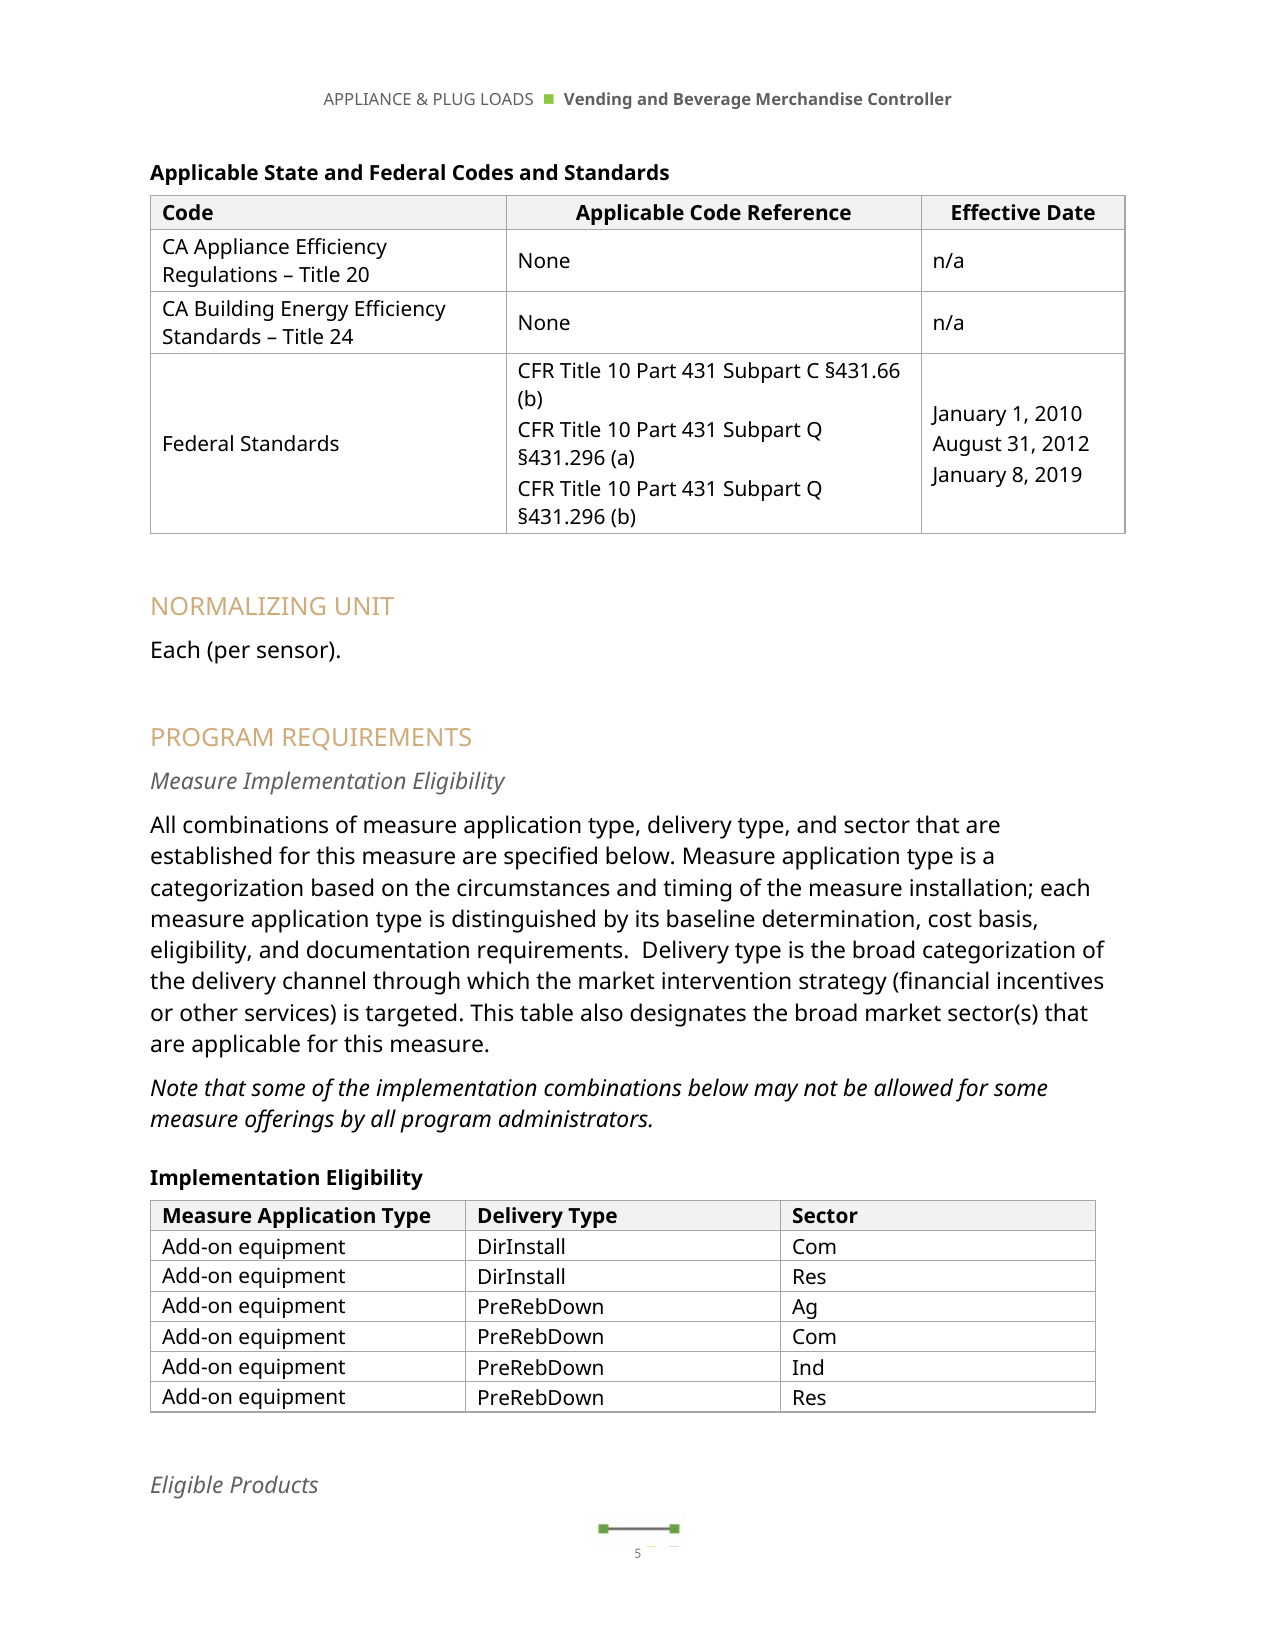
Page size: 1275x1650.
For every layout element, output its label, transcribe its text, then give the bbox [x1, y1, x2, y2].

table_cell Federal Standards [151, 354, 506, 533]
table_cell PreRebDown [466, 1352, 780, 1381]
subtitle Program Requirements [150, 721, 1125, 753]
table_cell Add-on equipment [151, 1382, 465, 1411]
table_cell Com [781, 1322, 1095, 1351]
table_cell PreRebDown [466, 1292, 780, 1321]
table_cell DirInstall [466, 1231, 780, 1260]
text Each (per sensor). [150, 634, 1125, 665]
table_cell CA Building Energy Efficiency Standards – Title 24 [151, 292, 506, 353]
table_header Effective Date [922, 196, 1124, 229]
table_cell CFR Title 10 Part 431 Subpart C §431.66 (b) CFR Title 10 Part 431 Subpart Q §431.296 (a) CFR Title 10 Part 431 Subpart Q §431.296 (b) [507, 354, 921, 533]
table_cell Add-on equipment [151, 1261, 465, 1291]
table_cell n/a [922, 292, 1124, 353]
text All combinations of measure application type, delivery type, and sector that are established for this measure are specified below. Measure application type is a categorization based on the circumstances and timing of the measure installation; each measure application type is distinguished by its baseline determination, cost basis, eligibility, and documentation requirements. Delivery type is the broad categorization of the delivery channel through which the market intervention strategy (financial incentives or other services) is targeted. This table also designates the broad market sector(s) that are applicable for this measure. [150, 809, 1125, 1059]
table_cell n/a [922, 230, 1124, 291]
text Note that some of the implementation combinations below may not be allowed for some measure offerings by all program administrators. [150, 1071, 1125, 1134]
text Applicable State and Federal Codes and Standards [150, 158, 1125, 187]
subtitle Eligible Products [150, 1469, 1125, 1500]
table_cell PreRebDown [466, 1382, 780, 1411]
table_cell January 1, 2010 August 31, 2012 January 8, 2019 [922, 354, 1124, 533]
subtitle Measure Implementation Eligibility [150, 765, 1125, 796]
table_cell DirInstall [466, 1261, 780, 1291]
table_cell None [507, 230, 921, 291]
table_cell Add-on equipment [151, 1292, 465, 1321]
table_cell Add-on equipment [151, 1322, 465, 1351]
table_cell Com [781, 1231, 1095, 1260]
table_cell Ag [781, 1292, 1095, 1321]
text Implementation Eligibility [150, 1163, 1125, 1192]
table_cell Add-on equipment [151, 1352, 465, 1381]
table_header Measure Application Type [151, 1201, 465, 1230]
table_cell Res [781, 1382, 1095, 1411]
table_cell Res [781, 1261, 1095, 1291]
picture [589, 1512, 684, 1547]
table_cell Add-on equipment [151, 1231, 465, 1260]
subtitle Normalizing Unit [150, 590, 1125, 621]
table_header Applicable Code Reference [507, 196, 921, 229]
table_cell CA Appliance Efficiency Regulations – Title 20 [151, 230, 506, 291]
table_header Sector [781, 1201, 1095, 1230]
table_header Delivery Type [466, 1201, 780, 1230]
table_cell Ind [781, 1352, 1095, 1381]
table_header Code [151, 196, 506, 229]
table_cell None [507, 292, 921, 353]
table_cell PreRebDown [466, 1322, 780, 1351]
